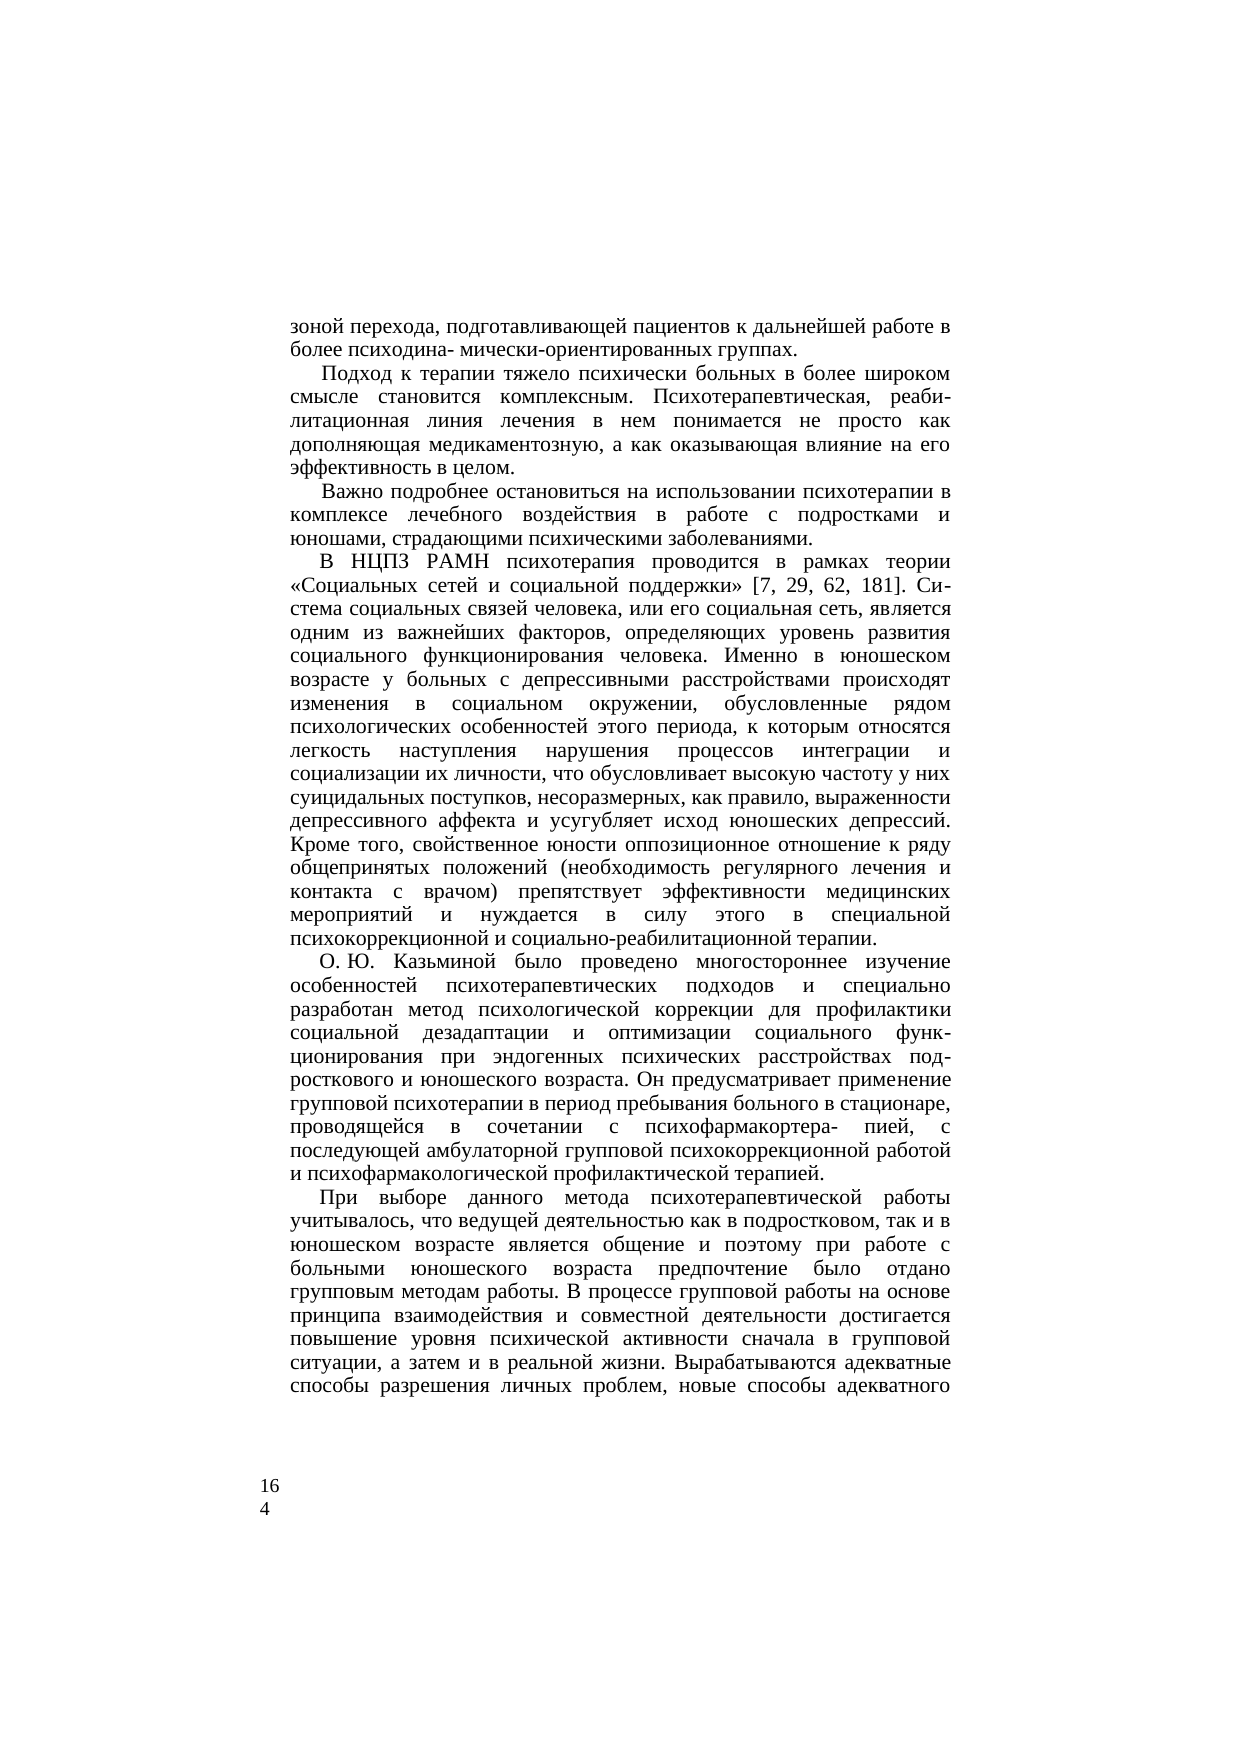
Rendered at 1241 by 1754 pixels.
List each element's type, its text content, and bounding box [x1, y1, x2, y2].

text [290, 1186, 951, 1397]
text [290, 314, 951, 362]
text Важно подробнее остановиться на использовании психотерапии в комплексе лечебного воздействия в работе с подростками и юношами, страдающими психическими заболеваниями. [290, 479, 951, 550]
text О. Ю. Казьминой было проведено многостороннее изучение особенностей психотерапевтических подходов и специально разработан метод психологической коррекции для профилактики социальной дезадаптации и оптимизации социального функционирования при эндогенных психических расстройствах подросткового и юношеского возраста. Он предусматривает применение групповой психотерапии в период пребывания больного в стационаре, проводящейся в сочетании с психофармакортера- пией, с последующей амбулаторной групповой психокоррекционной работой и психофармакологической профилактической терапией. [290, 950, 951, 1186]
text Подход к терапии тяжело психически больных в более широком смысле становится комплексным. Психотерапевтическая, реабилитационная линия лечения в нем понимается не просто как дополняющая медикаментозную, а как оказывающая влияние на его эффективность в целом. [290, 362, 951, 479]
text В НЦПЗ РАМН психотерапия проводится в рамках теории «Социальных сетей и социальной поддержки» [7, 29, 62, 181]. Система социальных связей человека, или его социальная сеть, является одним из важнейших факторов, определяющих уровень развития социального функционирования человека. Именно в юношеском возрасте у больных с депрессивными расстройствами происходят изменения в социальном окружении, обусловленные рядом психологических особенностей этого периода, к которым относятся легкость наступления нарушения процессов интеграции и социализации их личности, что обусловливает высокую частоту у них суицидальных поступков, несоразмерных, как правило, выраженности депрессивного аффекта и усугубляет исход юношеских депрессий. Кроме того, свойственное юности оппозиционное отношение к ряду общепринятых положений (необходимость регулярного лечения и контакта с врачом) препятствует эффективности медицинских мероприятий и нуждается в силу этого в специальной психокоррекционной и социально-реабилитационной терапии. [290, 550, 951, 950]
